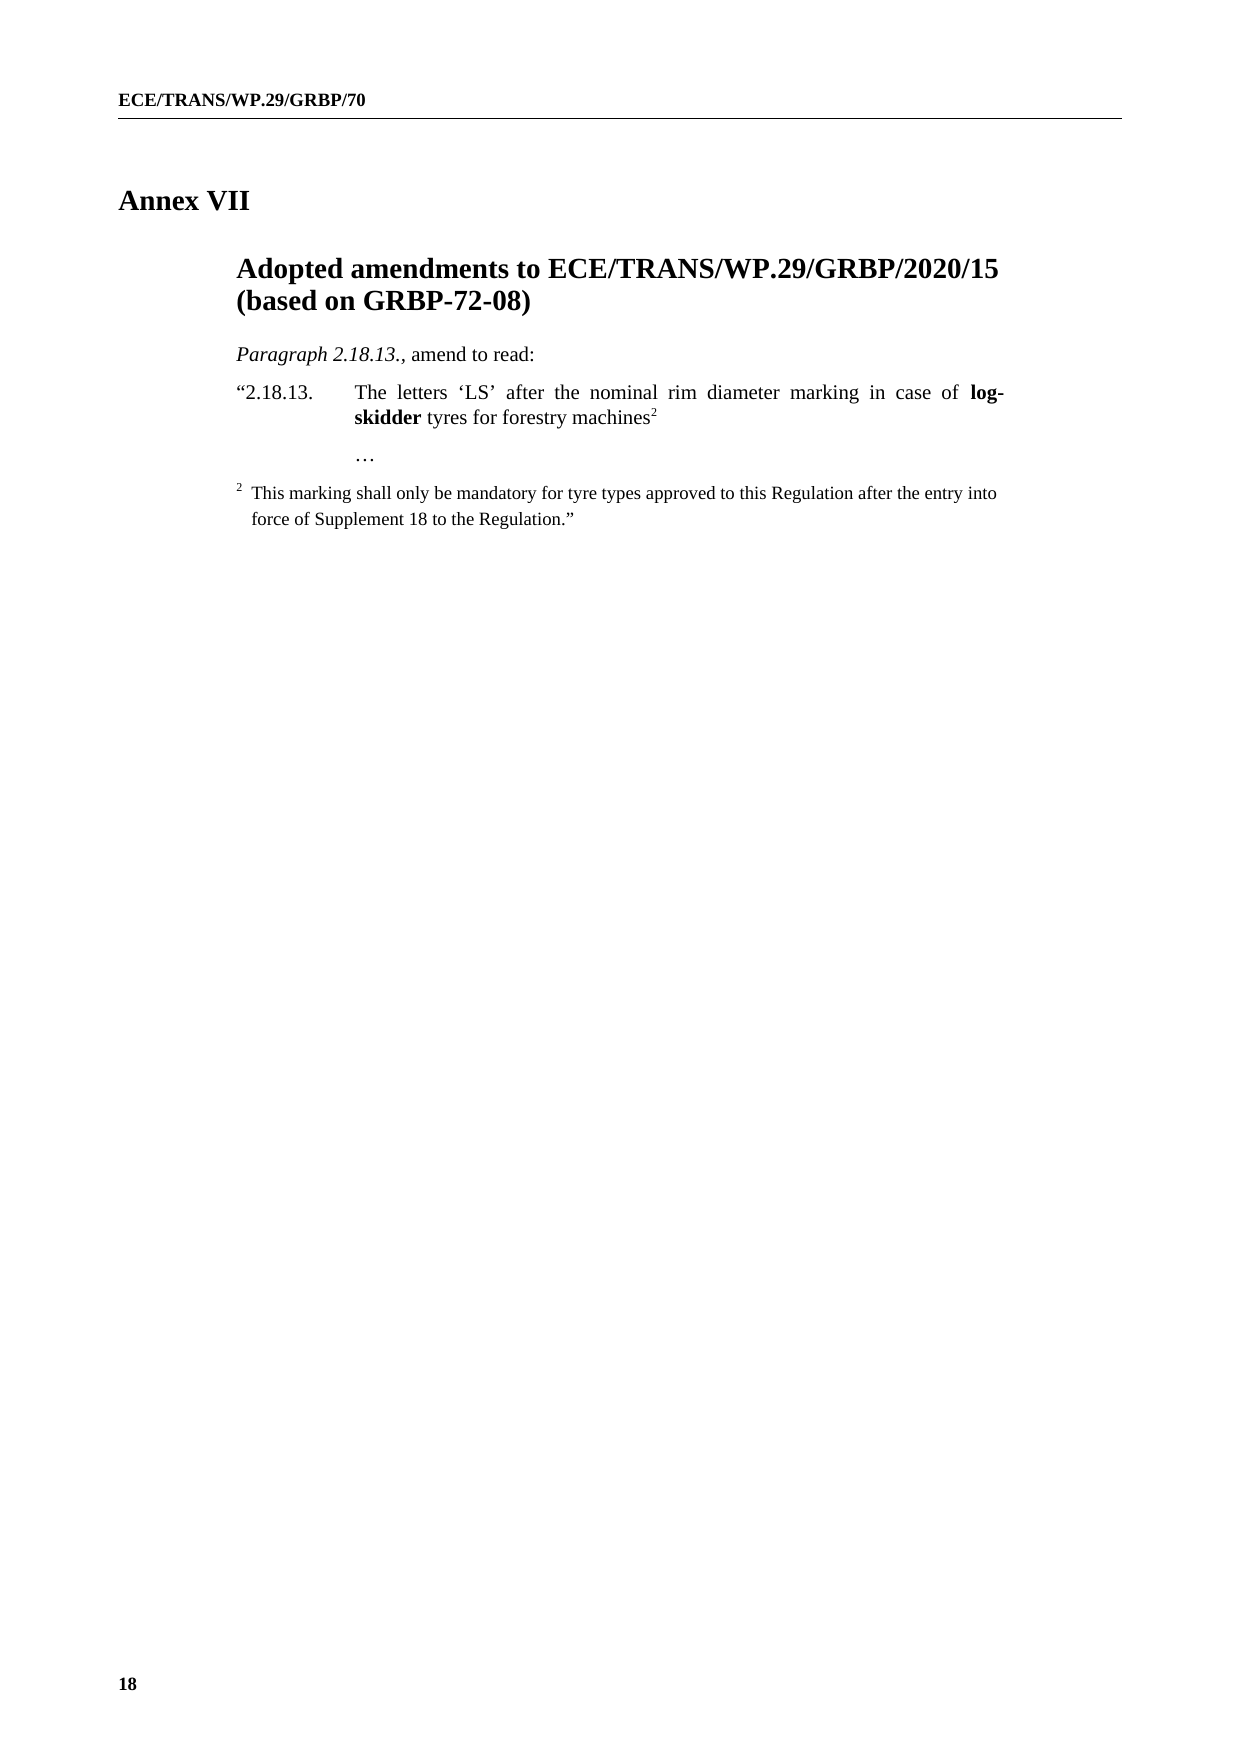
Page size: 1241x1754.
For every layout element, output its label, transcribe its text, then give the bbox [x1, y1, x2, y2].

list “2.18.13. The letters ‘LS’ after the nominal rim diameter marking in case of log-skidder tyres for forestry machines2 [236, 379, 1004, 429]
text Adopted amendments to ECE/TRANS/WP.29/GRBP/2020/15 (based on GRBP-72-08) [118, 254, 1004, 316]
text 2 This marking shall only be mandatory for tyre types approved to this Regulation after the entry into force of Supplement 18 to the Regulation.” [236, 479, 1004, 529]
text … [236, 441, 1004, 466]
text Paragraph 2.18.13., amend to read: [236, 341, 1004, 366]
text Annex VII [118, 185, 1004, 216]
